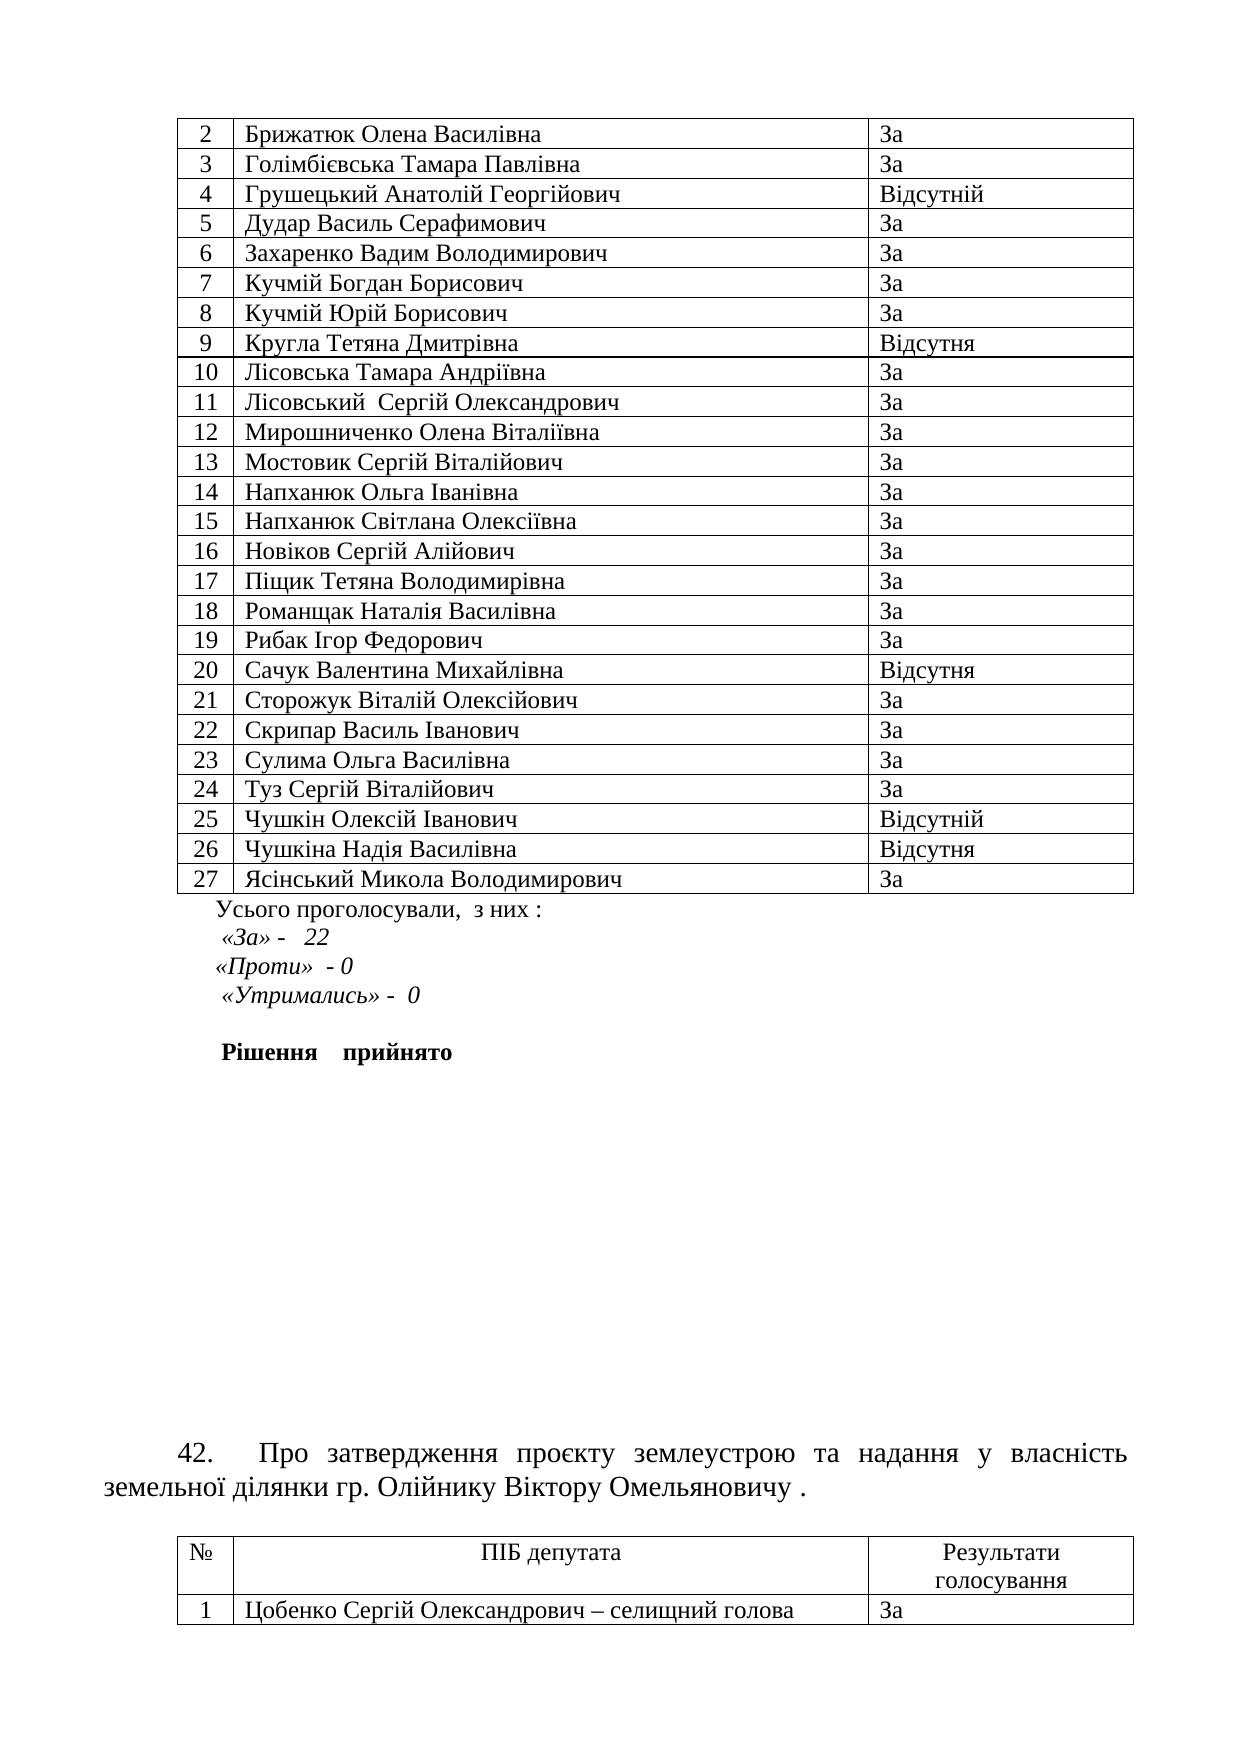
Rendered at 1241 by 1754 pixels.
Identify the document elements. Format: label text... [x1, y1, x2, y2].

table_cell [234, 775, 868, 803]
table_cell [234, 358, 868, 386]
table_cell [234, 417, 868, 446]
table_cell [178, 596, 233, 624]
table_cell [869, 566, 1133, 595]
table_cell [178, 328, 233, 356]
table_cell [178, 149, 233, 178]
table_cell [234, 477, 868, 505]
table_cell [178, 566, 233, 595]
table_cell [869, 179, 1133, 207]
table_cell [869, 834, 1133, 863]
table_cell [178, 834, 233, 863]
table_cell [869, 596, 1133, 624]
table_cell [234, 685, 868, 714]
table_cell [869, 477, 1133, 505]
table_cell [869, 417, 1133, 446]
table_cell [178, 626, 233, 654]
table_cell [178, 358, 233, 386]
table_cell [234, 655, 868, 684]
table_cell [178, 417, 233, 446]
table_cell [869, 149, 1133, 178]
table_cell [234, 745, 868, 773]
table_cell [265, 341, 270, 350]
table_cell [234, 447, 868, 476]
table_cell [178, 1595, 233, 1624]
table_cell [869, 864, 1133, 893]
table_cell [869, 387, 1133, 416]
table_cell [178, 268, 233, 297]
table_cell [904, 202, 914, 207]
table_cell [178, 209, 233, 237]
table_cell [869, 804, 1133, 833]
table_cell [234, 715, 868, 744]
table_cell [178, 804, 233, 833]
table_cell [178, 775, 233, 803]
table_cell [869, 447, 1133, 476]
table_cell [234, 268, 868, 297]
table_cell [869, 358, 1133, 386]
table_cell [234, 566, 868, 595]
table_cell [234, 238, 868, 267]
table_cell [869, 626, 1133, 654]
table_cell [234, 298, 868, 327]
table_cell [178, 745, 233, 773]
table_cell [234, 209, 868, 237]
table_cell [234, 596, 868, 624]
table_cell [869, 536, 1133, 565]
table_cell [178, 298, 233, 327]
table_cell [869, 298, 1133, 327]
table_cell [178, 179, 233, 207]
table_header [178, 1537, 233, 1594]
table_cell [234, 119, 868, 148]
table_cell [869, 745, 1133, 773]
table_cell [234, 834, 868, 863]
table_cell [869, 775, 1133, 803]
list Про затвердження проєкту землеустрою та надання у власність земельної ділянки гр. Олійнику Віктору Омельяновичу . [103, 1435, 1128, 1502]
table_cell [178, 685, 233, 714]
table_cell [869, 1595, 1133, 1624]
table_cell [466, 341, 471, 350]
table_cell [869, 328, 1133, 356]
list «За» - 22 [215, 922, 1152, 951]
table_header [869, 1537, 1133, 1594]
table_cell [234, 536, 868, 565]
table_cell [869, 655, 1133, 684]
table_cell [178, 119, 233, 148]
list Усього проголосували, з них : [215, 894, 1152, 922]
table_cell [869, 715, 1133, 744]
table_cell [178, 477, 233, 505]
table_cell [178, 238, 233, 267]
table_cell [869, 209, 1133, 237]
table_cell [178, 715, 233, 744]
list Рішення прийнято [215, 1037, 1152, 1066]
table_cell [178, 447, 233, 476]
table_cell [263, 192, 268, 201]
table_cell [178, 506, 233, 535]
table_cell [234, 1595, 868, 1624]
list «Утримались» - 0 [215, 980, 1152, 1009]
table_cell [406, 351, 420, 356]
list «Проти» - 0 [215, 951, 1152, 980]
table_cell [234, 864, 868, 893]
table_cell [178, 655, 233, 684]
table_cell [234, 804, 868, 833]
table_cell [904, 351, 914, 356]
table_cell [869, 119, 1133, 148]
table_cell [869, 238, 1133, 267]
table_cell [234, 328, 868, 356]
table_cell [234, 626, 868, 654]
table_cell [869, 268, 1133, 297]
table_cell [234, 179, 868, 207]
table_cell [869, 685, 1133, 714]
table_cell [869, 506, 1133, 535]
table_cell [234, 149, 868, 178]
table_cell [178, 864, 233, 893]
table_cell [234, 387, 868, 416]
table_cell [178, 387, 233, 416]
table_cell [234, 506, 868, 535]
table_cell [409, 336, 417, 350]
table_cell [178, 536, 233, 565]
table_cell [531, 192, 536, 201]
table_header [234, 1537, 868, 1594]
